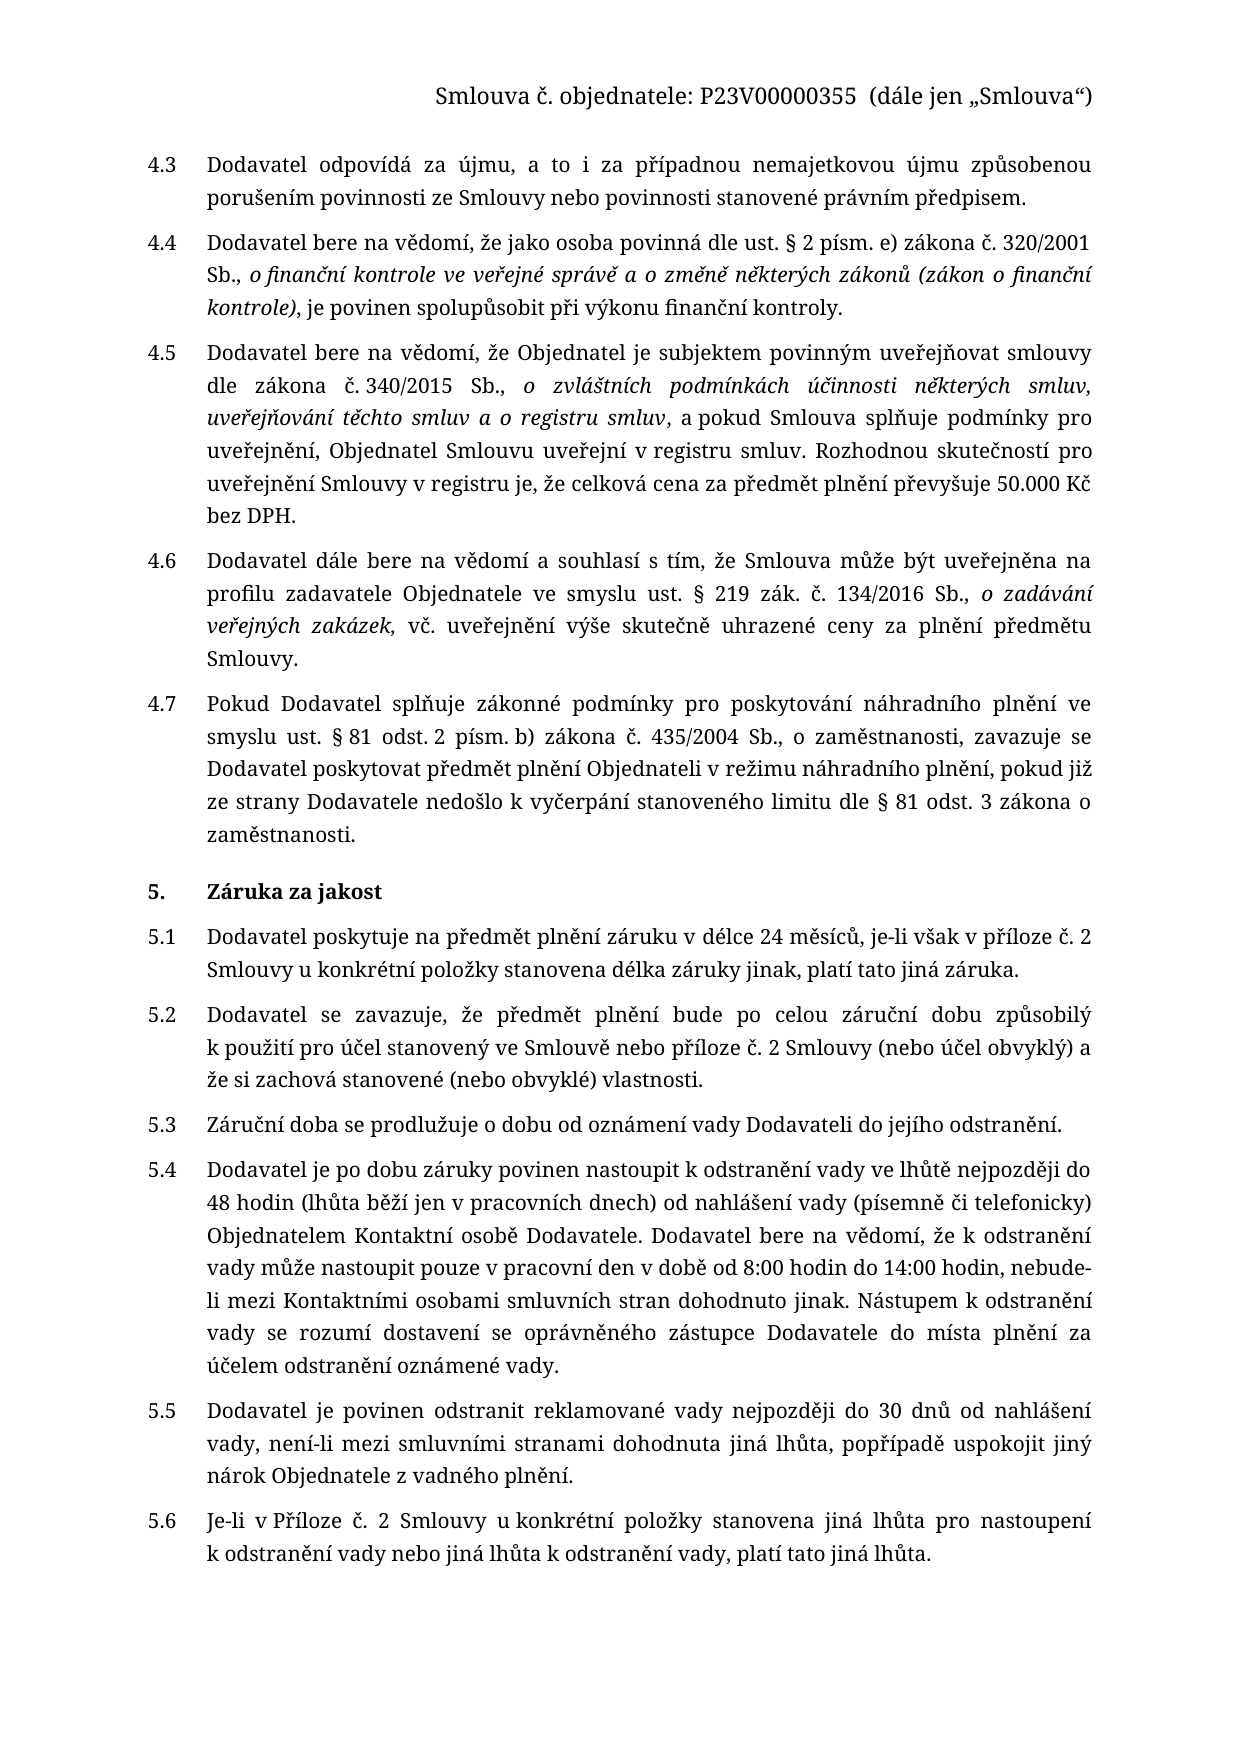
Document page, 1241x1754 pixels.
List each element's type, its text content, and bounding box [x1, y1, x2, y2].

list Záruční doba se prodlužuje o dobu od oznámení vady Dodavateli do jejího odstranění. [148, 1110, 1093, 1139]
list Dodavatel se zavazuje, že předmět plnění bude po celou záruční dobu způsobilý k použití pro účel stanovený ve Smlouvě nebo příloze č. 2 Smlouvy (nebo účel obvyklý) a že si zachová stanovené (nebo obvyklé) vlastnosti. [148, 1000, 1093, 1094]
list Dodavatel bere na vědomí, že jako osoba povinná dle ust. § 2 písm. e) zákona č. 320/2001 Sb., o finanční kontrole ve veřejné správě a o změně některých zákonů (zákon o finanční kontrole), je povinen spolupůsobit při výkonu finanční kontroly. [148, 228, 1093, 322]
list Dodavatel odpovídá za újmu, a to i za případnou nemajetkovou újmu způsobenou porušením povinnosti ze Smlouvy nebo povinnosti stanovené právním předpisem. [148, 150, 1093, 211]
list Dodavatel je po dobu záruky povinen nastoupit k odstranění vady ve lhůtě nejpozději do 48 hodin (lhůta běží jen v pracovních dnech) od nahlášení vady (písemně či telefonicky) Objednatelem Kontaktní osobě Dodavatele. Dodavatel bere na vědomí, že k odstranění vady může nastoupit pouze v pracovní den v době od 8:00 hodin do 14:00 hodin, nebude-li mezi Kontaktními osobami smluvních stran dohodnuto jinak. Nástupem k odstranění vady se rozumí dostavení se oprávněného zástupce Dodavatele do místa plnění za účelem odstranění oznámené vady. [148, 1156, 1093, 1379]
list Dodavatel poskytuje na předmět plnění záruku v délce 24 měsíců, je-li však v příloze č. 2 Smlouvy u konkrétní položky stanovena délka záruky jinak, platí tato jiná záruka. [148, 922, 1093, 983]
list Dodavatel bere na vědomí, že Objednatel je subjektem povinným uveřejňovat smlouvy dle zákona č. 340/2015 Sb., o zvláštních podmínkách účinnosti některých smluv, uveřejňování těchto smluv a o registru smluv, a pokud Smlouva splňuje podmínky pro uveřejnění, Objednatel Smlouvu uveřejní v registru smluv. Rozhodnou skutečností pro uveřejnění Smlouvy v registru je, že celková cena za předmět plnění převyšuje 50.000 Kč bez DPH. [148, 338, 1093, 530]
list Dodavatel je povinen odstranit reklamované vady nejpozději do 30 dnů od nahlášení vady, není-li mezi smluvními stranami dohodnuta jiná lhůta, popřípadě uspokojit jiný nárok Objednatele z vadného plnění. [148, 1396, 1093, 1490]
list Dodavatel dále bere na vědomí a souhlasí s tím, že Smlouva může být uveřejněna na profilu zadavatele Objednatele ve smyslu ust. § 219 zák. č. 134/2016 Sb., o zadávání veřejných zakázek, vč. uveřejnění výše skutečně uhrazené ceny za plnění předmětu Smlouvy. [148, 546, 1093, 673]
list Pokud Dodavatel splňuje zákonné podmínky pro poskytování náhradního plnění ve smyslu ust. § 81 odst. 2 písm. b) zákona č. 435/2004 Sb., o zaměstnanosti, zavazuje se Dodavatel poskytovat předmět plnění Objednateli v režimu náhradního plnění, pokud již ze strany Dodavatele nedošlo k vyčerpání stanoveného limitu dle § 81 odst. 3 zákona o zaměstnanosti. [148, 689, 1093, 848]
list Záruka za jakost [148, 877, 1093, 906]
list Je-li v Příloze č. 2 Smlouvy u konkrétní položky stanovena jiná lhůta pro nastoupení k odstranění vady nebo jiná lhůta k odstranění vady, platí tato jiná lhůta. [148, 1507, 1093, 1568]
